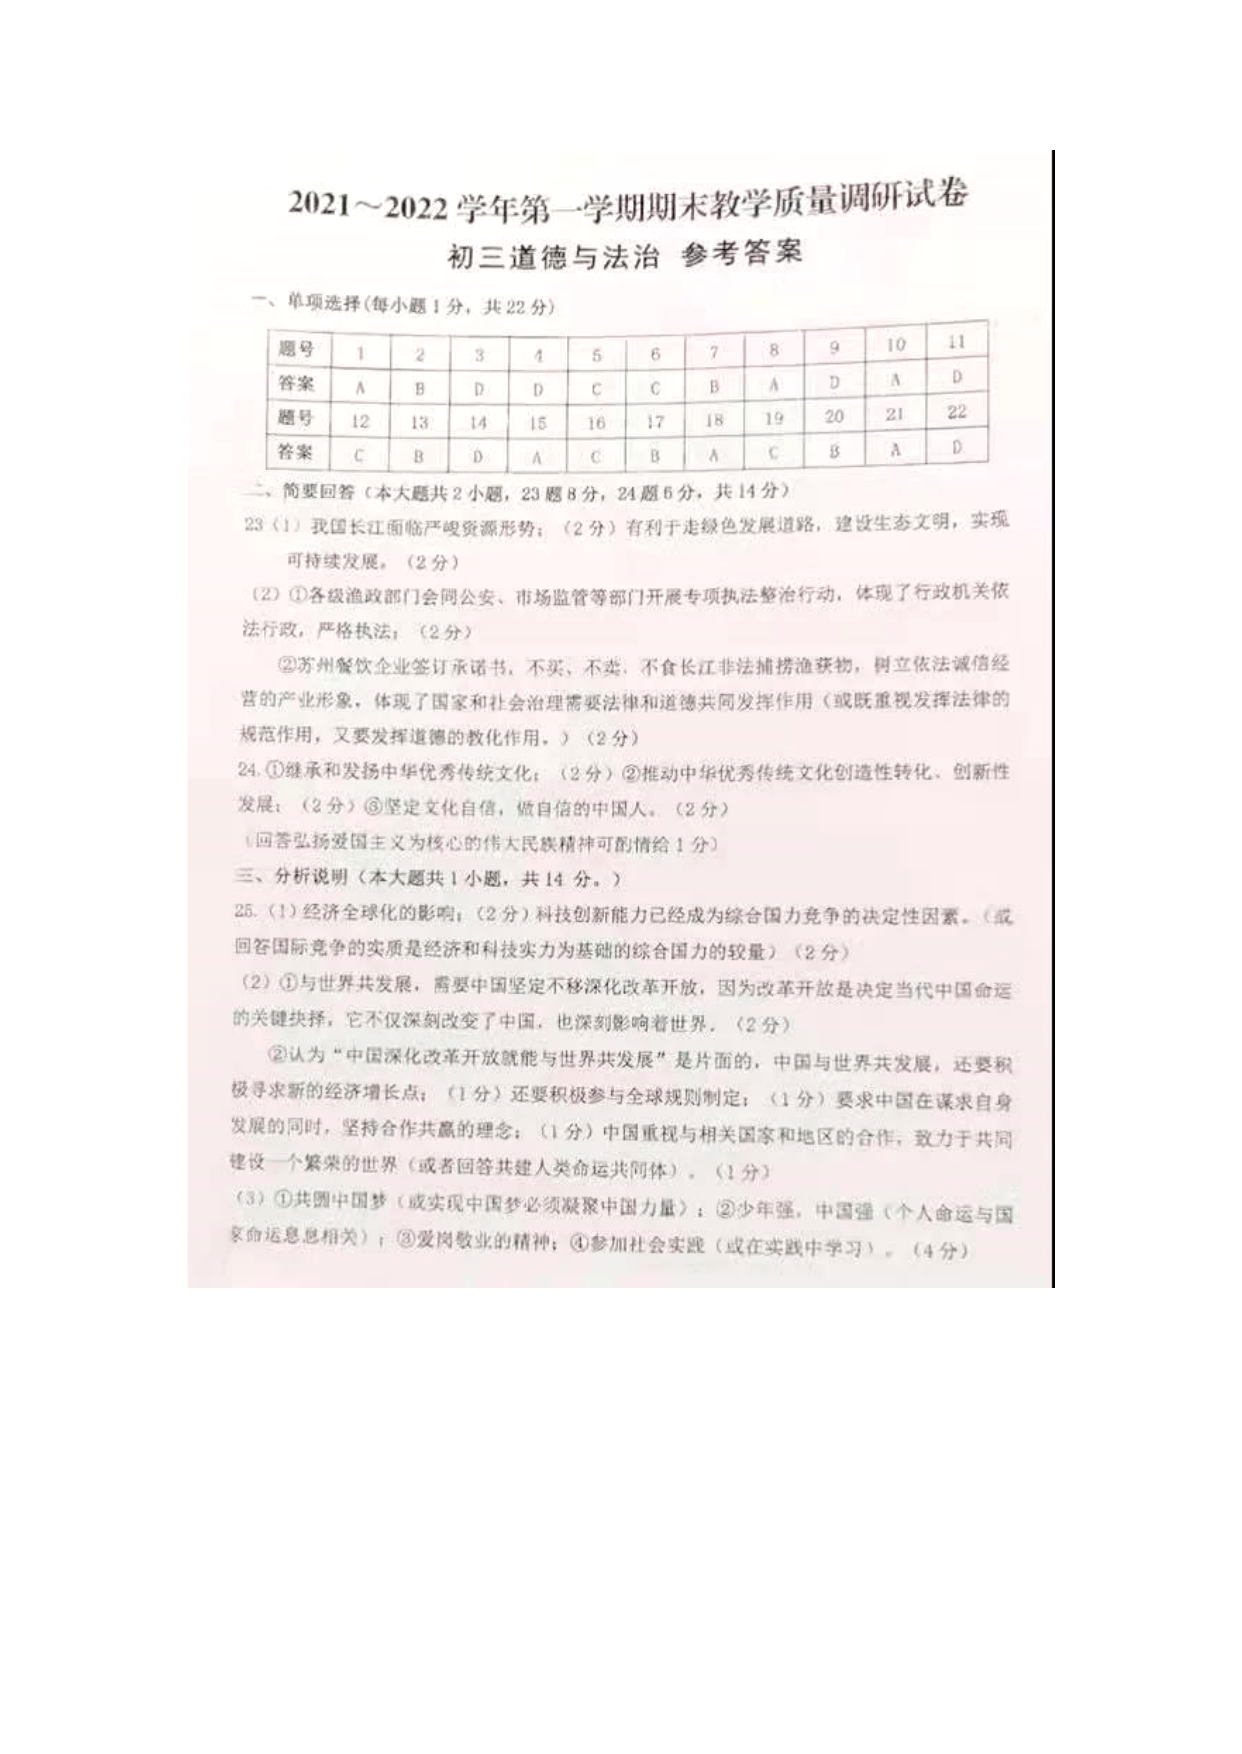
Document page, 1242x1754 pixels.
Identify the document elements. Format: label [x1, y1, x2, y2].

picture [187, 150, 1055, 1288]
